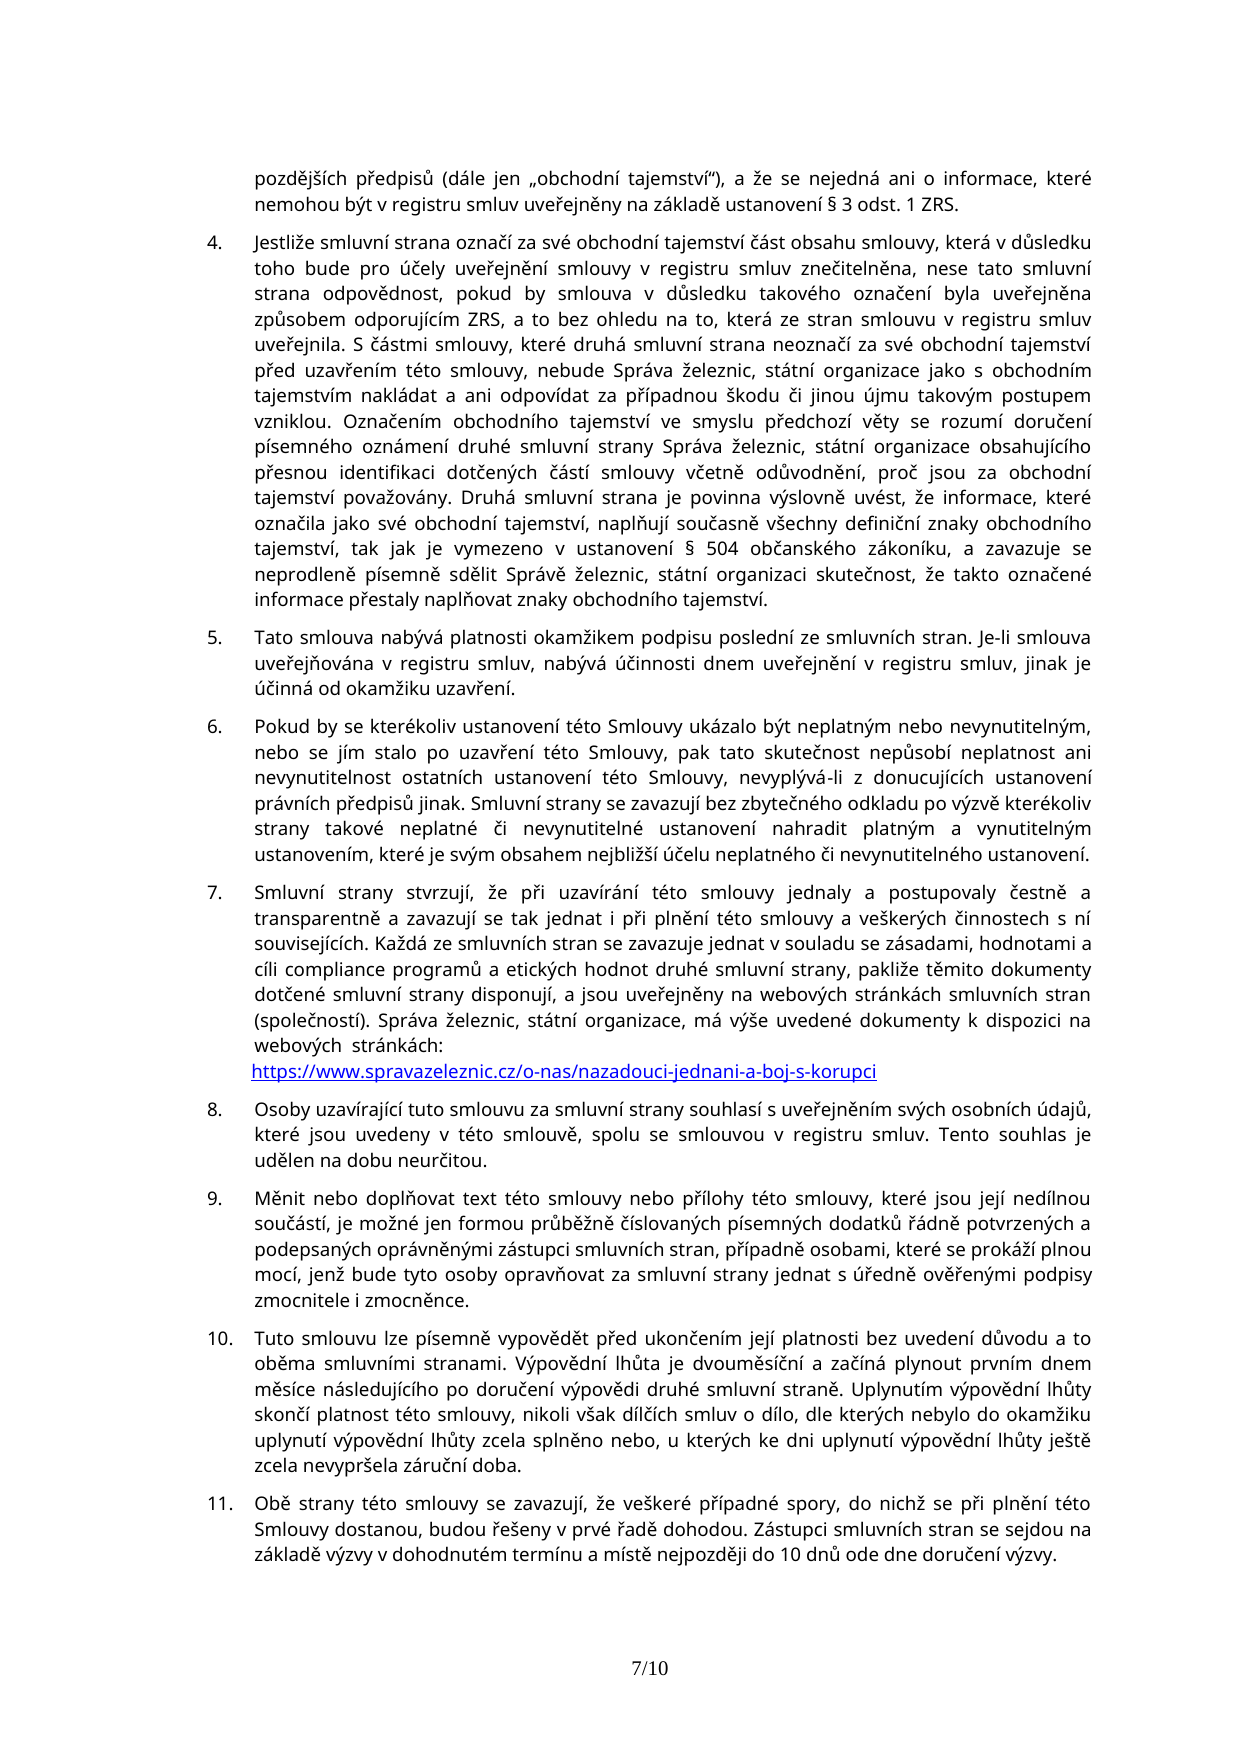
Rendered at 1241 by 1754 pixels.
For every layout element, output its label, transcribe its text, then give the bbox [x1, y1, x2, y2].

list Osoby uzavírající tuto smlouvu za smluvní strany souhlasí s uveřejněním svých osobních údajů, které jsou uvedeny v této smlouvě, spolu se smlouvou v registru smluv. Tento souhlas je udělen na dobu neurčitou. [207, 1096, 1092, 1172]
list Pokud by se kterékoliv ustanovení této Smlouvy ukázalo být neplatným nebo nevynutitelným, nebo se jím stalo po uzavření této Smlouvy, pak tato skutečnost nepůsobí neplatnost ani nevynutitelnost ostatních ustanovení této Smlouvy, nevyplývá-li z donucujících ustanovení právních předpisů jinak. Smluvní strany se zavazují bez zbytečného odkladu po výzvě kterékoliv strany takové neplatné či nevynutitelné ustanovení nahradit platným a vynutitelným ustanovením, které je svým obsahem nejbližší účelu neplatného či nevynutitelného ustanovení. [207, 714, 1092, 867]
list Obě strany této smlouvy se zavazují, že veškeré případné spory, do nichž se při plnění této Smlouvy dostanou, budou řešeny v prvé řadě dohodou. Zástupci smluvních stran se sejdou na základě výzvy v dohodnutém termínu a místě nejpozději do 10 dnů ode dne doručení výzvy. [207, 1491, 1092, 1567]
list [207, 166, 1092, 217]
list Jestliže smluvní strana označí za své obchodní tajemství část obsahu smlouvy, která v důsledku toho bude pro účely uveřejnění smlouvy v registru smluv znečitelněna, nese tato smluvní strana odpovědnost, pokud by smlouva v důsledku takového označení byla uveřejněna způsobem odporujícím ZRS, a to bez ohledu na to, která ze stran smlouvu v registru smluv uveřejnila. S částmi smlouvy, které druhá smluvní strana neoznačí za své obchodní tajemství před uzavřením této smlouvy, nebude Správa železnic, státní organizace jako s obchodním tajemstvím nakládat a ani odpovídat za případnou škodu či jinou újmu takovým postupem vzniklou. Označením obchodního tajemství ve smyslu předchozí věty se rozumí doručení písemného oznámení druhé smluvní strany Správa železnic, státní organizace obsahujícího přesnou identifikaci dotčených částí smlouvy včetně odůvodnění, proč jsou za obchodní tajemství považovány. Druhá smluvní strana je povinna výslovně uvést, že informace, které označila jako své obchodní tajemství, naplňují současně všechny definiční znaky obchodního tajemství, tak jak je vymezeno v ustanovení § 504 občanského zákoníku, a zavazuje se neprodleně písemně sdělit Správě železnic, státní organizaci skutečnost, že takto označené informace přestaly naplňovat znaky obchodního tajemství. [207, 229, 1092, 612]
list Měnit nebo doplňovat text této smlouvy nebo přílohy této smlouvy, které jsou její nedílnou součástí, je možné jen formou průběžně číslovaných písemných dodatků řádně potvrzených a podepsaných oprávněnými zástupci smluvních stran, případně osobami, které se prokáží plnou mocí, jenž bude tyto osoby opravňovat za smluvní strany jednat s úředně ověřenými podpisy zmocnitele i zmocněnce. [207, 1185, 1092, 1313]
list Tato smlouva nabývá platnosti okamžikem podpisu poslední ze smluvních stran. Je-li smlouva uveřejňována v registru smluv, nabývá účinnosti dnem uveřejnění v registru smluv, jinak je účinná od okamžiku uzavření. [207, 624, 1092, 701]
text https://www.spravazeleznic.cz/o-nas/nazadouci-jednani-a-boj-s-korupci [207, 1058, 1092, 1083]
list Smluvní strany stvrzují, že při uzavírání této smlouvy jednaly a postupovaly čestně a transparentně a zavazují se tak jednat i při plnění této smlouvy a veškerých činnostech s ní souvisejících. Každá ze smluvních stran se zavazuje jednat v souladu se zásadami, hodnotami a cíli compliance programů a etických hodnot druhé smluvní strany, pakliže těmito dokumenty dotčené smluvní strany disponují, a jsou uveřejněny na webových stránkách smluvních stran (společností). Správa železnic, státní organizace, má výše uvedené dokumenty k dispozici na webových stránkách: [207, 879, 1092, 1058]
list Tuto smlouvu lze písemně vypovědět před ukončením její platnosti bez uvedení důvodu a to oběma smluvními stranami. Výpovědní lhůta je dvouměsíční a začíná plynout prvním dnem měsíce následujícího po doručení výpovědi druhé smluvní straně. Uplynutím výpovědní lhůty skončí platnost této smlouvy, nikoli však dílčích smluv o dílo, dle kterých nebylo do okamžiku uplynutí výpovědní lhůty zcela splněno nebo, u kterých ke dni uplynutí výpovědní lhůty ještě zcela nevypršela záruční doba. [207, 1325, 1092, 1478]
